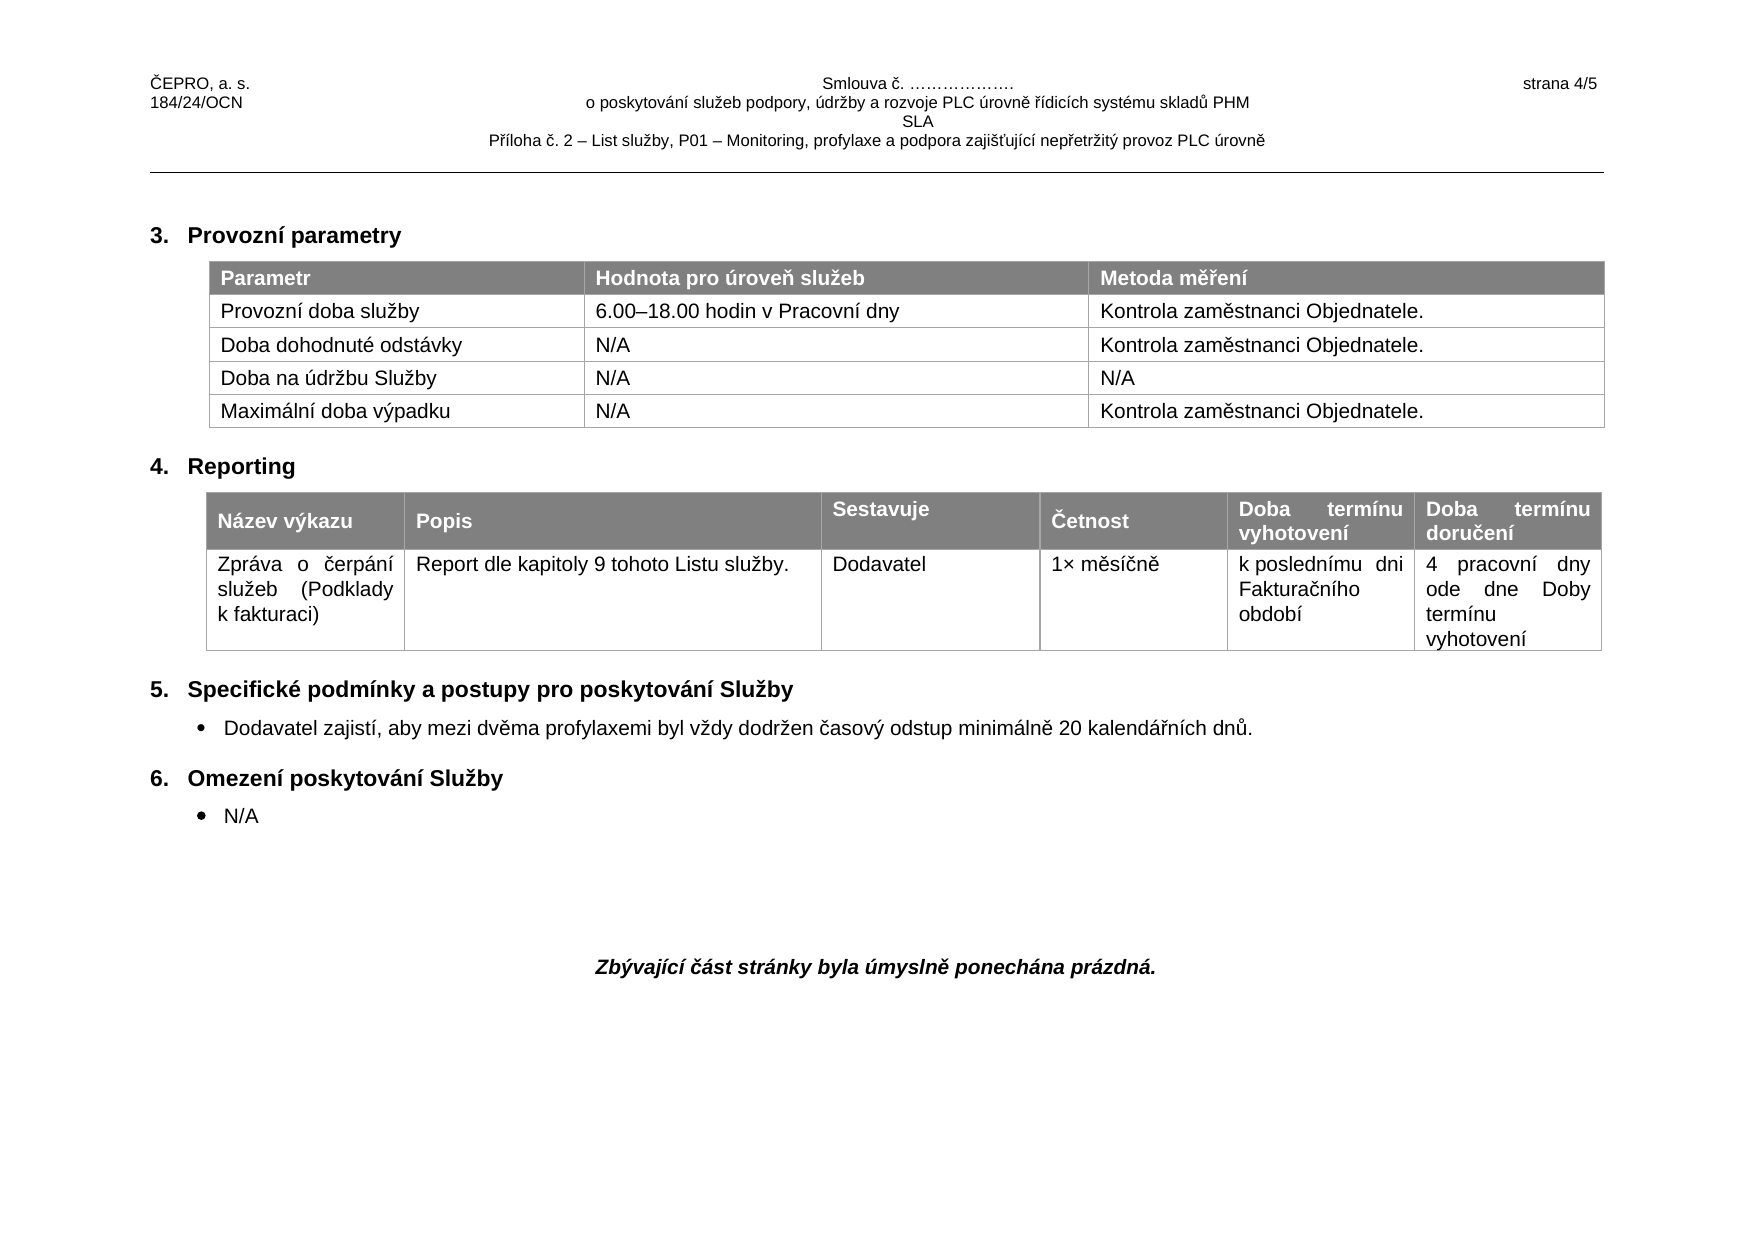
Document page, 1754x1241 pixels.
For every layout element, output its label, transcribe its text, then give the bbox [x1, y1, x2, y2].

table_cell Kontrola zaměstnanci Objednatele. [1089, 295, 1604, 327]
table_header Popis [405, 493, 821, 549]
list Provozní parametry [150, 222, 1604, 248]
table_cell N/A [585, 362, 1088, 394]
table_cell 6.00–18.00 hodin v Pracovní dny [585, 295, 1088, 327]
table_cell N/A [585, 328, 1088, 361]
table_cell Report dle kapitoly 9 tohoto Listu služby. [405, 550, 821, 650]
table_header Doba termínu vyhotovení [1228, 493, 1414, 549]
list Specifické podmínky a postupy pro poskytování Služby [150, 676, 1604, 703]
text Zbývající část stránky byla úmyslně ponechána prázdná. [150, 955, 1604, 979]
table_cell Maximální doba výpadku [210, 395, 584, 427]
table_cell Dodavatel [822, 550, 1039, 650]
list Omezení poskytování Služby [150, 765, 1604, 792]
table_cell 4 pracovní dny ode dne Doby termínu vyhotovení [1415, 550, 1601, 650]
list N/A [197, 804, 1604, 829]
table_cell Provozní doba služby [210, 295, 584, 327]
table_header Metoda měření [1089, 262, 1604, 294]
table_header Sestavuje [822, 493, 1039, 549]
table_cell N/A [585, 395, 1088, 427]
table_cell Doba na údržbu Služby [210, 362, 584, 394]
table_cell Doba dohodnuté odstávky [210, 328, 584, 361]
list Reporting [150, 453, 1604, 479]
table_header Název výkazu [207, 493, 404, 549]
table_cell Kontrola zaměstnanci Objednatele. [1089, 395, 1604, 427]
table_header Doba termínu doručení [1415, 493, 1601, 549]
table_cell k poslednímu dni Fakturačního období [1228, 550, 1414, 650]
table_header Parametr [210, 262, 584, 294]
list Dodavatel zajistí, aby mezi dvěma profylaxemi byl vždy dodržen časový odstup minimálně 20 kalendářních dnů. [197, 715, 1604, 740]
table_header Četnost [1041, 493, 1227, 549]
table_cell Kontrola zaměstnanci Objednatele. [1089, 328, 1604, 361]
table_cell 1× měsíčně [1041, 550, 1227, 650]
table_cell N/A [1089, 362, 1604, 394]
table_header Hodnota pro úroveň služeb [585, 262, 1088, 294]
table_cell Zpráva o čerpání služeb (Podklady k fakturaci) [207, 550, 404, 650]
